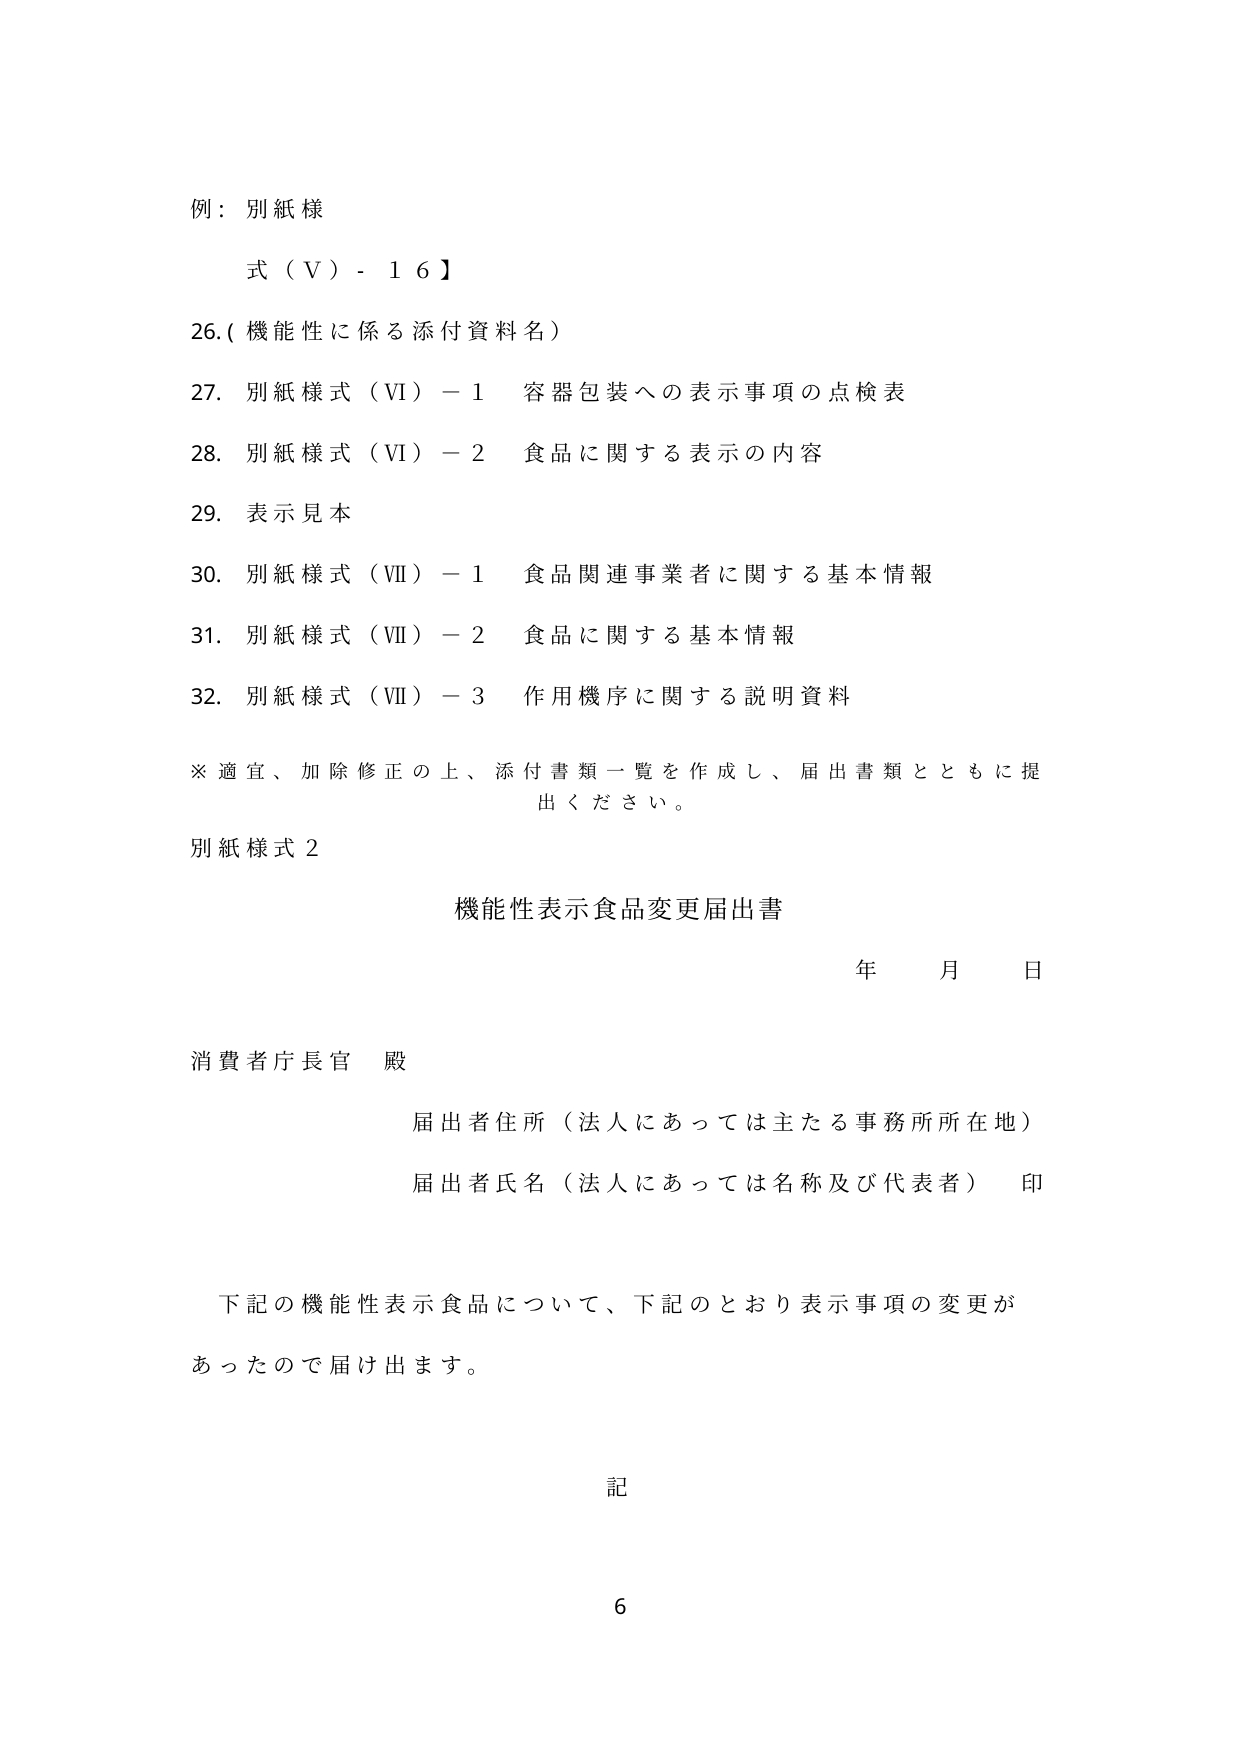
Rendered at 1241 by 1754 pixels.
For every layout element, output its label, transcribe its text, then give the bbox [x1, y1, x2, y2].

text 30.別紙様式（Ⅶ）－１ 食品関連事業者に関する基本情報 [191, 543, 1049, 604]
text 記 [191, 1455, 1049, 1516]
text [191, 178, 1049, 239]
text 31.別紙様式（Ⅶ）－２ 食品に関する基本情報 [191, 604, 1049, 664]
text 年 月 日 [191, 938, 1049, 999]
text 別紙様式２ [191, 817, 1049, 877]
text 機能性表示食品変更届出書 [191, 877, 1049, 938]
text 26. (機能性に係る添付資料名） [191, 299, 1049, 360]
text 27.別紙様式（Ⅵ）－１ 容器包装への表示事項の点検表 [191, 360, 1049, 421]
text 届出者住所（法人にあっては主たる事務所所在地） [191, 1090, 1049, 1151]
text 届出者氏名（法人にあっては名称及び代表者） 印 [191, 1151, 1049, 1212]
text 28.別紙様式（Ⅵ）－２ 食品に関する表示の内容 [191, 421, 1049, 482]
text 32.別紙様式（Ⅶ）－３ 作用機序に関する説明資料 [191, 664, 1049, 725]
text ※適宜、加除修正の上、添付書類一覧を作成し、届出書類とともに提出ください。 [191, 756, 1049, 817]
text 式（Ｖ）-１６】 [191, 239, 1049, 299]
text 29.表示見本 [191, 482, 1049, 543]
text 下記の機能性表示食品について、下記のとおり表示事項の変更があったので届け出ます。 [191, 1273, 1049, 1394]
text 消費者庁長官 殿 [191, 1029, 1049, 1090]
